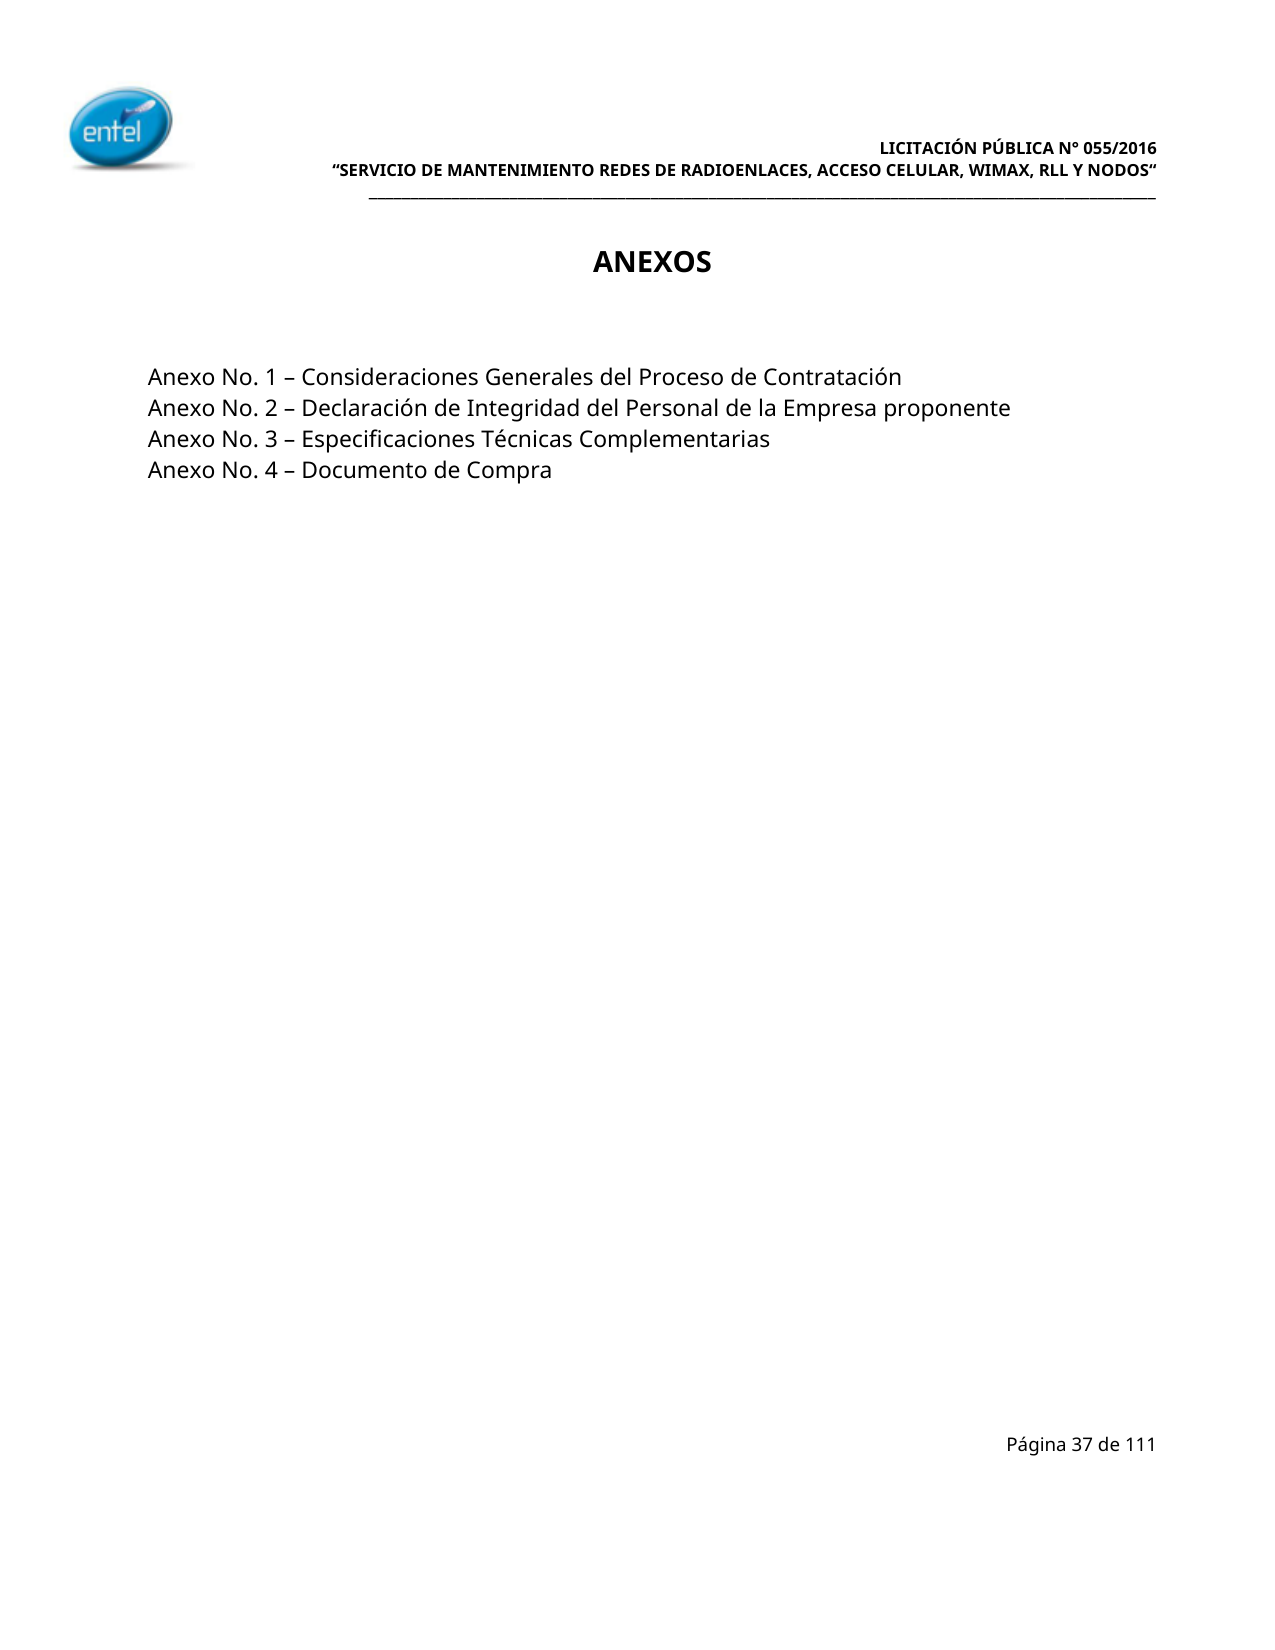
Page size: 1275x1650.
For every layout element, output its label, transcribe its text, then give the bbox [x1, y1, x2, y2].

text Anexo No. 3 – Especificaciones Técnicas Complementarias [148, 423, 1157, 454]
text Anexo No. 2 – Declaración de Integridad del Personal de la Empresa proponente [148, 392, 1157, 423]
text Anexo No. 1 – Consideraciones Generales del Proceso de Contratación [148, 361, 1157, 392]
text Anexo No. 4 – Documento de Compra [148, 454, 1157, 486]
text ANEXOS [148, 242, 1157, 281]
picture [53, 80, 196, 178]
